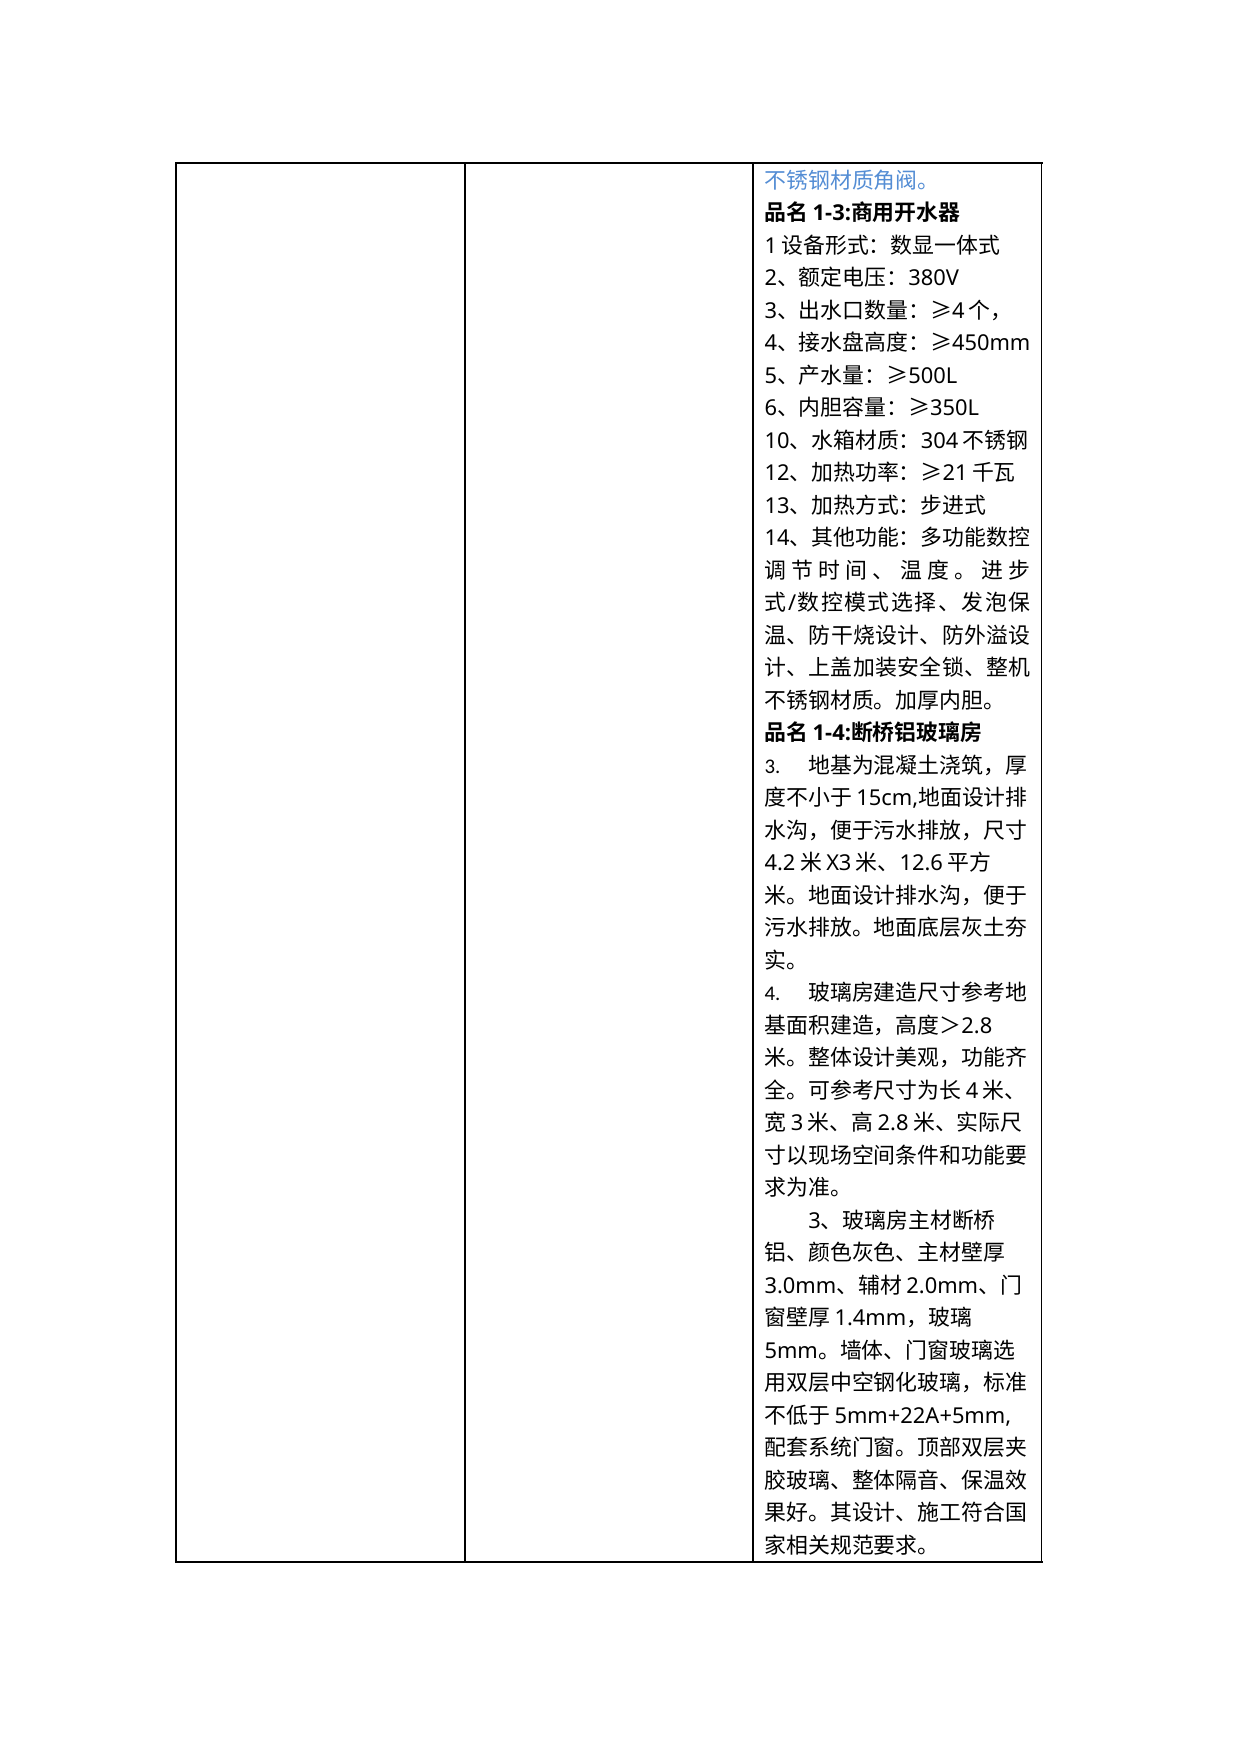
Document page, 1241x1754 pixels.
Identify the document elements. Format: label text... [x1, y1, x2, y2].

table_cell [466, 164, 752, 1561]
table_cell 1 [177, 164, 464, 1561]
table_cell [754, 164, 1041, 1561]
